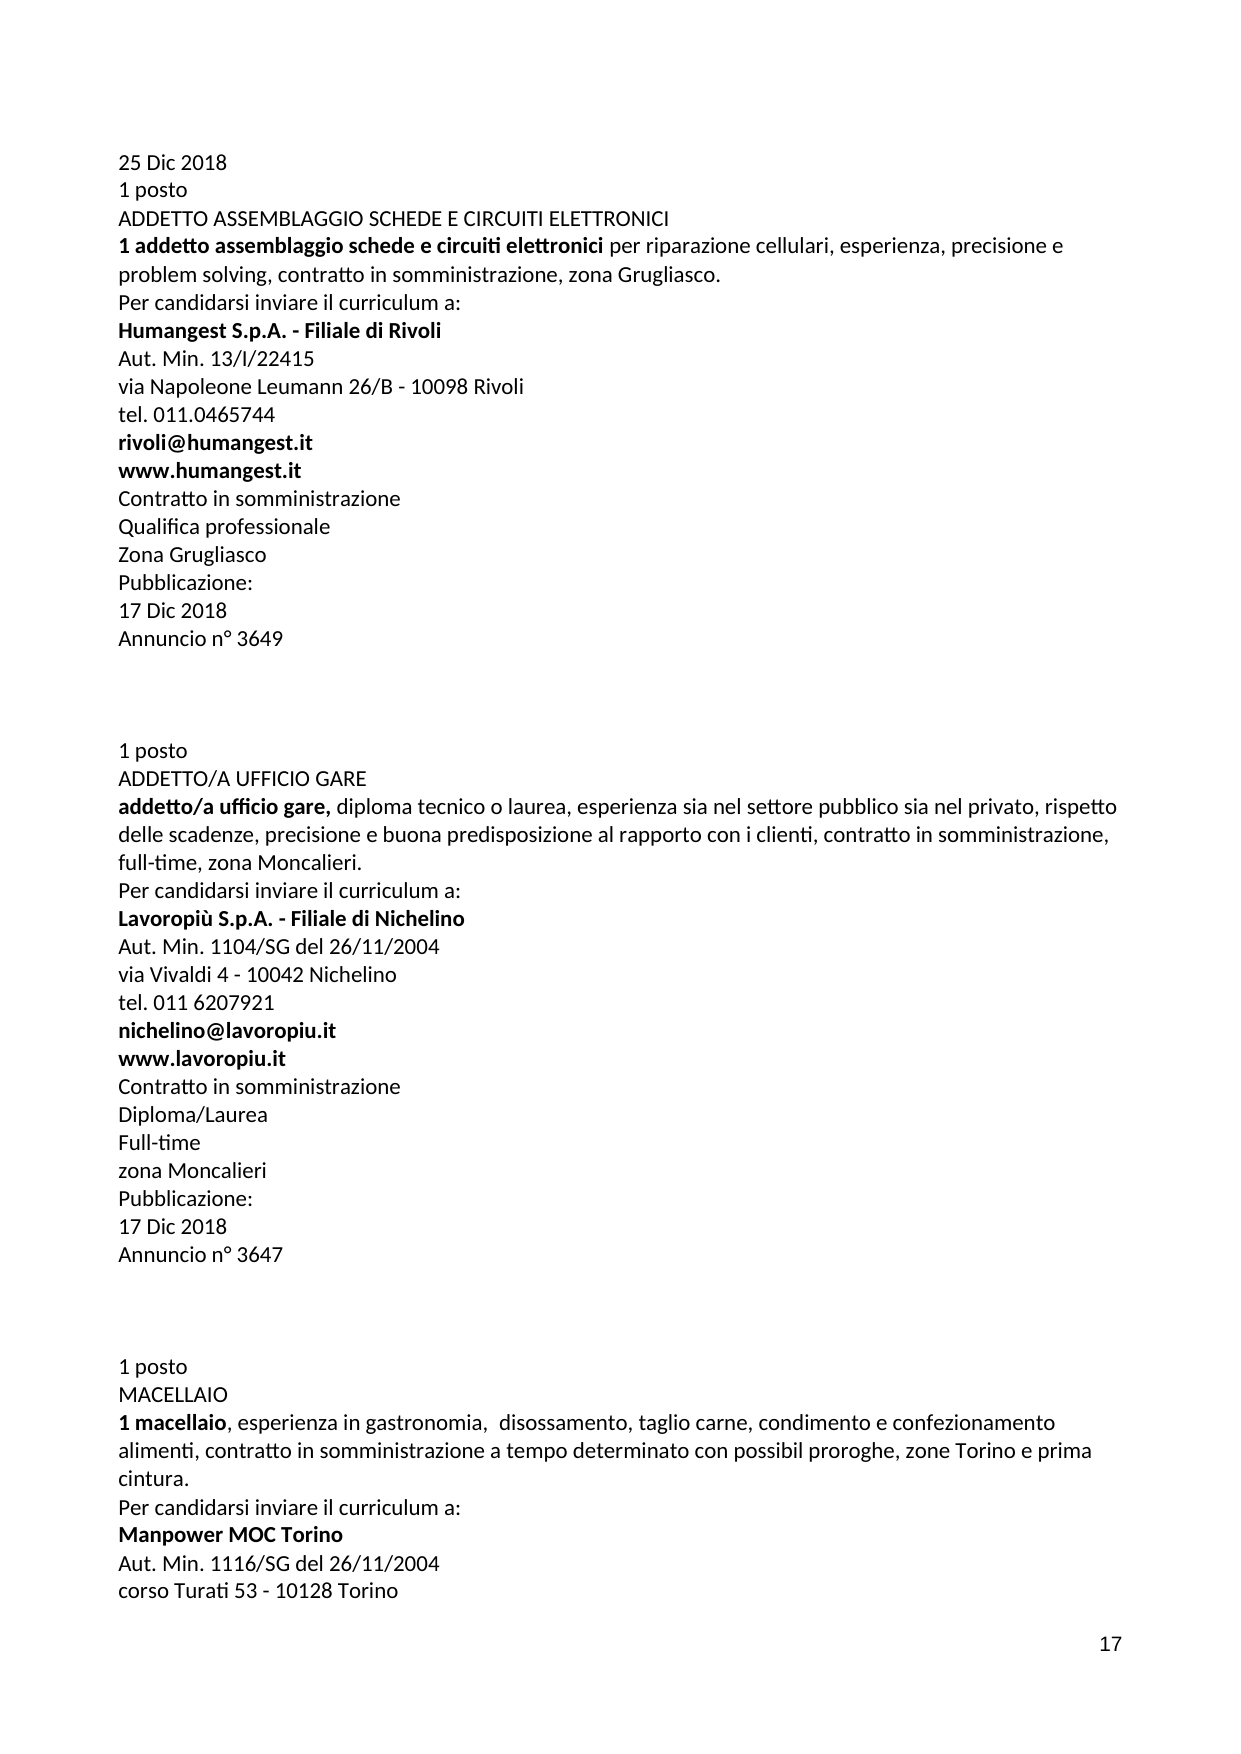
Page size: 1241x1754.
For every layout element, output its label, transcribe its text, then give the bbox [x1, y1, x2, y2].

text ADDETTO ASSEMBLAGGIO SCHEDE E CIRCUITI ELETTRONICI [118, 204, 1122, 232]
text Qualifica professionale [118, 512, 1122, 540]
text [118, 1493, 1122, 1605]
text 1 macellaio, esperienza in gastronomia, disossamento, taglio carne, condimento e confezionamento alimenti, contratto in somministrazione a tempo determinato con possibil proroghe, zone Torino e prima cintura. [118, 1408, 1122, 1493]
text Contratto in somministrazione [118, 484, 1122, 512]
text 17 Dic 2018 [118, 596, 1122, 624]
text Annuncio n° 3647 [118, 1240, 1122, 1268]
text Zona Grugliasco [118, 540, 1122, 568]
text Pubblicazione: [118, 568, 1122, 596]
text 1 posto [118, 736, 1122, 764]
text addetto/a ufficio gare, diploma tecnico o laurea, esperienza sia nel settore pubblico sia nel privato, rispetto delle scadenze, precisione e buona predisposizione al rapporto con i clienti, contratto in somministrazione, full-time, zona Moncalieri. [118, 792, 1122, 876]
text Per candidarsi inviare il curriculum a: Lavoropiù S.p.A. - Filiale di Nichelino Aut. Min. 1104/SG del 26/11/2004 via Vivaldi 4 - 10042 Nichelino tel. 011 6207921 nichelino@lavoropiu.it www.lavoropiu.it [118, 876, 1122, 1072]
text Annuncio n° 3649 [118, 624, 1122, 652]
text 1 addetto assemblaggio schede e circuiti elettronici per riparazione cellulari, esperienza, precisione e problem solving, contratto in somministrazione, zona Grugliasco. [118, 232, 1122, 288]
text Diploma/Laurea [118, 1100, 1122, 1128]
text 1 posto [118, 1352, 1122, 1381]
text Full-time [118, 1128, 1122, 1156]
text 1 posto [118, 176, 1122, 204]
text MACELLAIO [118, 1381, 1122, 1408]
text Per candidarsi inviare il curriculum a: Humangest S.p.A. - Filiale di Rivoli Aut. Min. 13/I/22415 via Napoleone Leumann 26/B - 10098 Rivoli tel. 011.0465744 rivoli@humangest.it www.humangest.it [118, 288, 1122, 484]
text 17 Dic 2018 [118, 1212, 1122, 1240]
text ADDETTO/A UFFICIO GARE [118, 764, 1122, 792]
text Contratto in somministrazione [118, 1072, 1122, 1100]
text 25 Dic 2018 [118, 148, 1122, 176]
text zona Moncalieri [118, 1156, 1122, 1184]
text Pubblicazione: [118, 1184, 1122, 1212]
